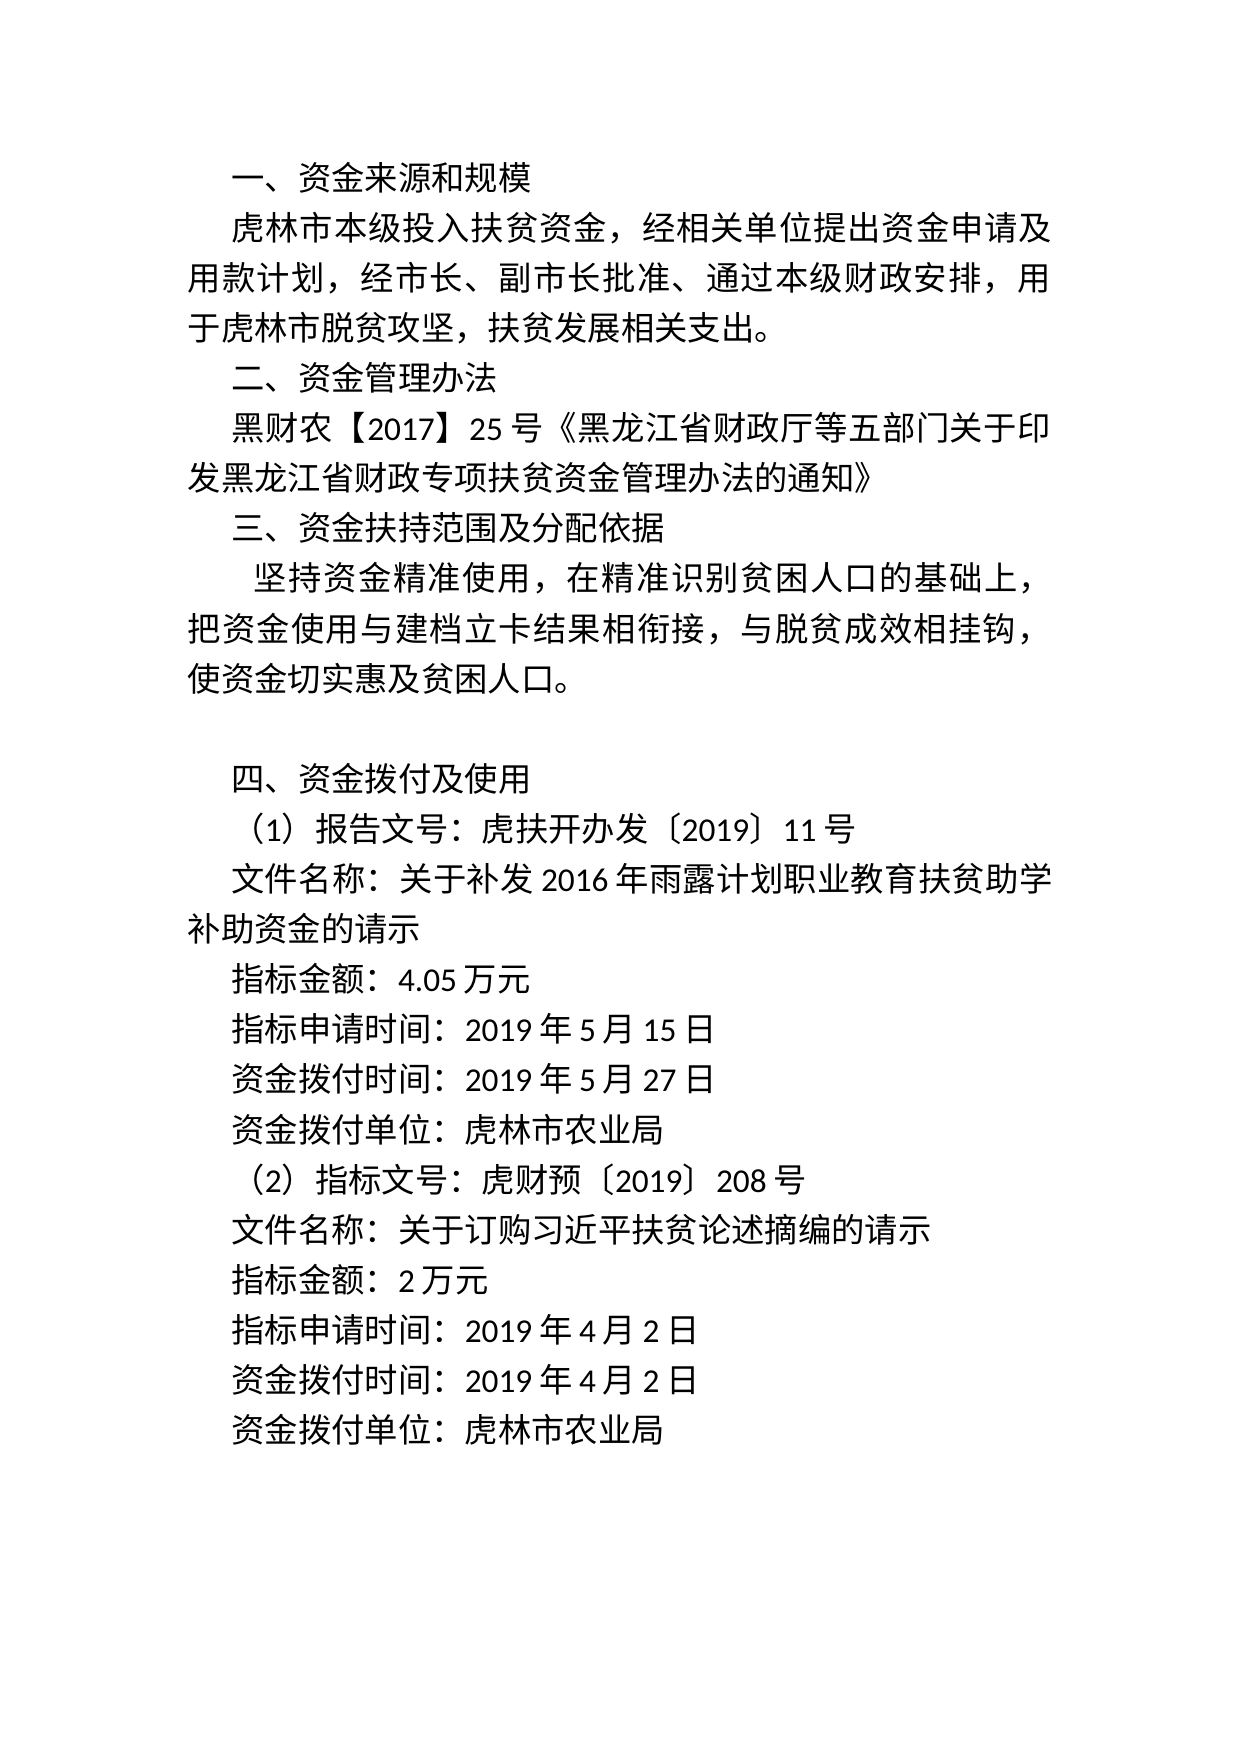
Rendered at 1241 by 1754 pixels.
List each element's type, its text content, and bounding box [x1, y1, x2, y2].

text 指标申请时间：2019年5月15日 [187, 1002, 1053, 1052]
text 资金拨付单位：虎林市农业局 [187, 1403, 1053, 1453]
text 虎林市本级投入扶贫资金，经相关单位提出资金申请及用款计划，经市长、副市长批准、通过本级财政安排，用于虎林市脱贫攻坚，扶贫发展相关支出。 [187, 201, 1053, 351]
text （1）报告文号：虎扶开办发〔2019〕11号 [187, 802, 1053, 852]
text 指标申请时间：2019年4月2日 [187, 1303, 1053, 1353]
text （2）指标文号：虎财预〔2019〕208号 [187, 1152, 1053, 1203]
text 一、资金来源和规模 [187, 150, 1053, 201]
text 坚持资金精准使用，在精准识别贫困人口的基础上，把资金使用与建档立卡结果相衔接，与脱贫成效相挂钩，使资金切实惠及贫困人口。 [187, 551, 1053, 702]
text 黑财农【2017】25号《黑龙江省财政厅等五部门关于印发黑龙江省财政专项扶贫资金管理办法的通知》 [187, 401, 1053, 501]
text 资金拨付时间：2019年5月27日 [187, 1052, 1053, 1102]
text 指标金额：4.05万元 [187, 952, 1053, 1002]
text 文件名称：关于订购习近平扶贫论述摘编的请示 [187, 1203, 1053, 1253]
text 资金拨付时间：2019年4月2日 [187, 1353, 1053, 1403]
text 二、资金管理办法 [187, 351, 1053, 401]
text 四、资金拨付及使用 [187, 752, 1053, 802]
text 文件名称：关于补发2016年雨露计划职业教育扶贫助学补助资金的请示 [187, 852, 1053, 952]
text 指标金额：2万元 [187, 1253, 1053, 1303]
text 资金拨付单位：虎林市农业局 [187, 1102, 1053, 1152]
text 三、资金扶持范围及分配依据 [187, 501, 1053, 551]
